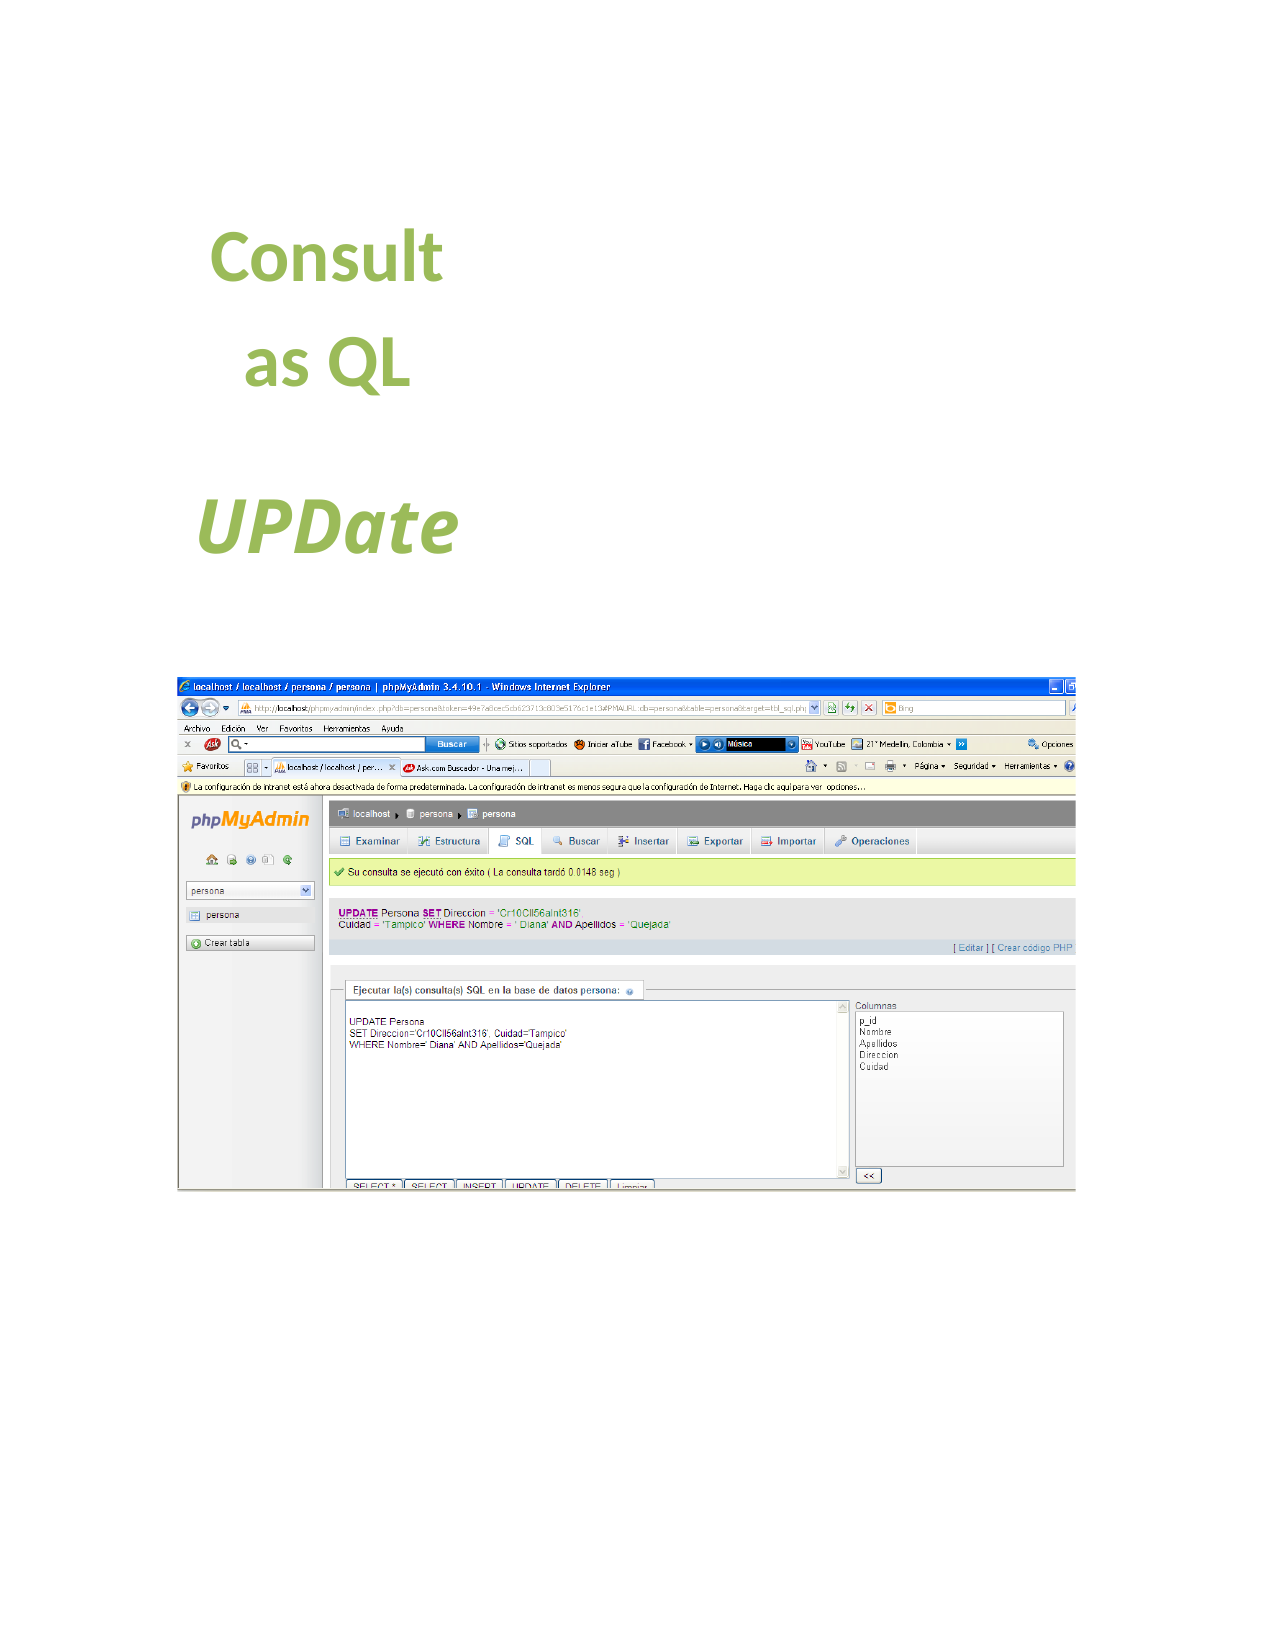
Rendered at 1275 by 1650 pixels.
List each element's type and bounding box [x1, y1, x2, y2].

picture [177, 677, 1076, 1192]
